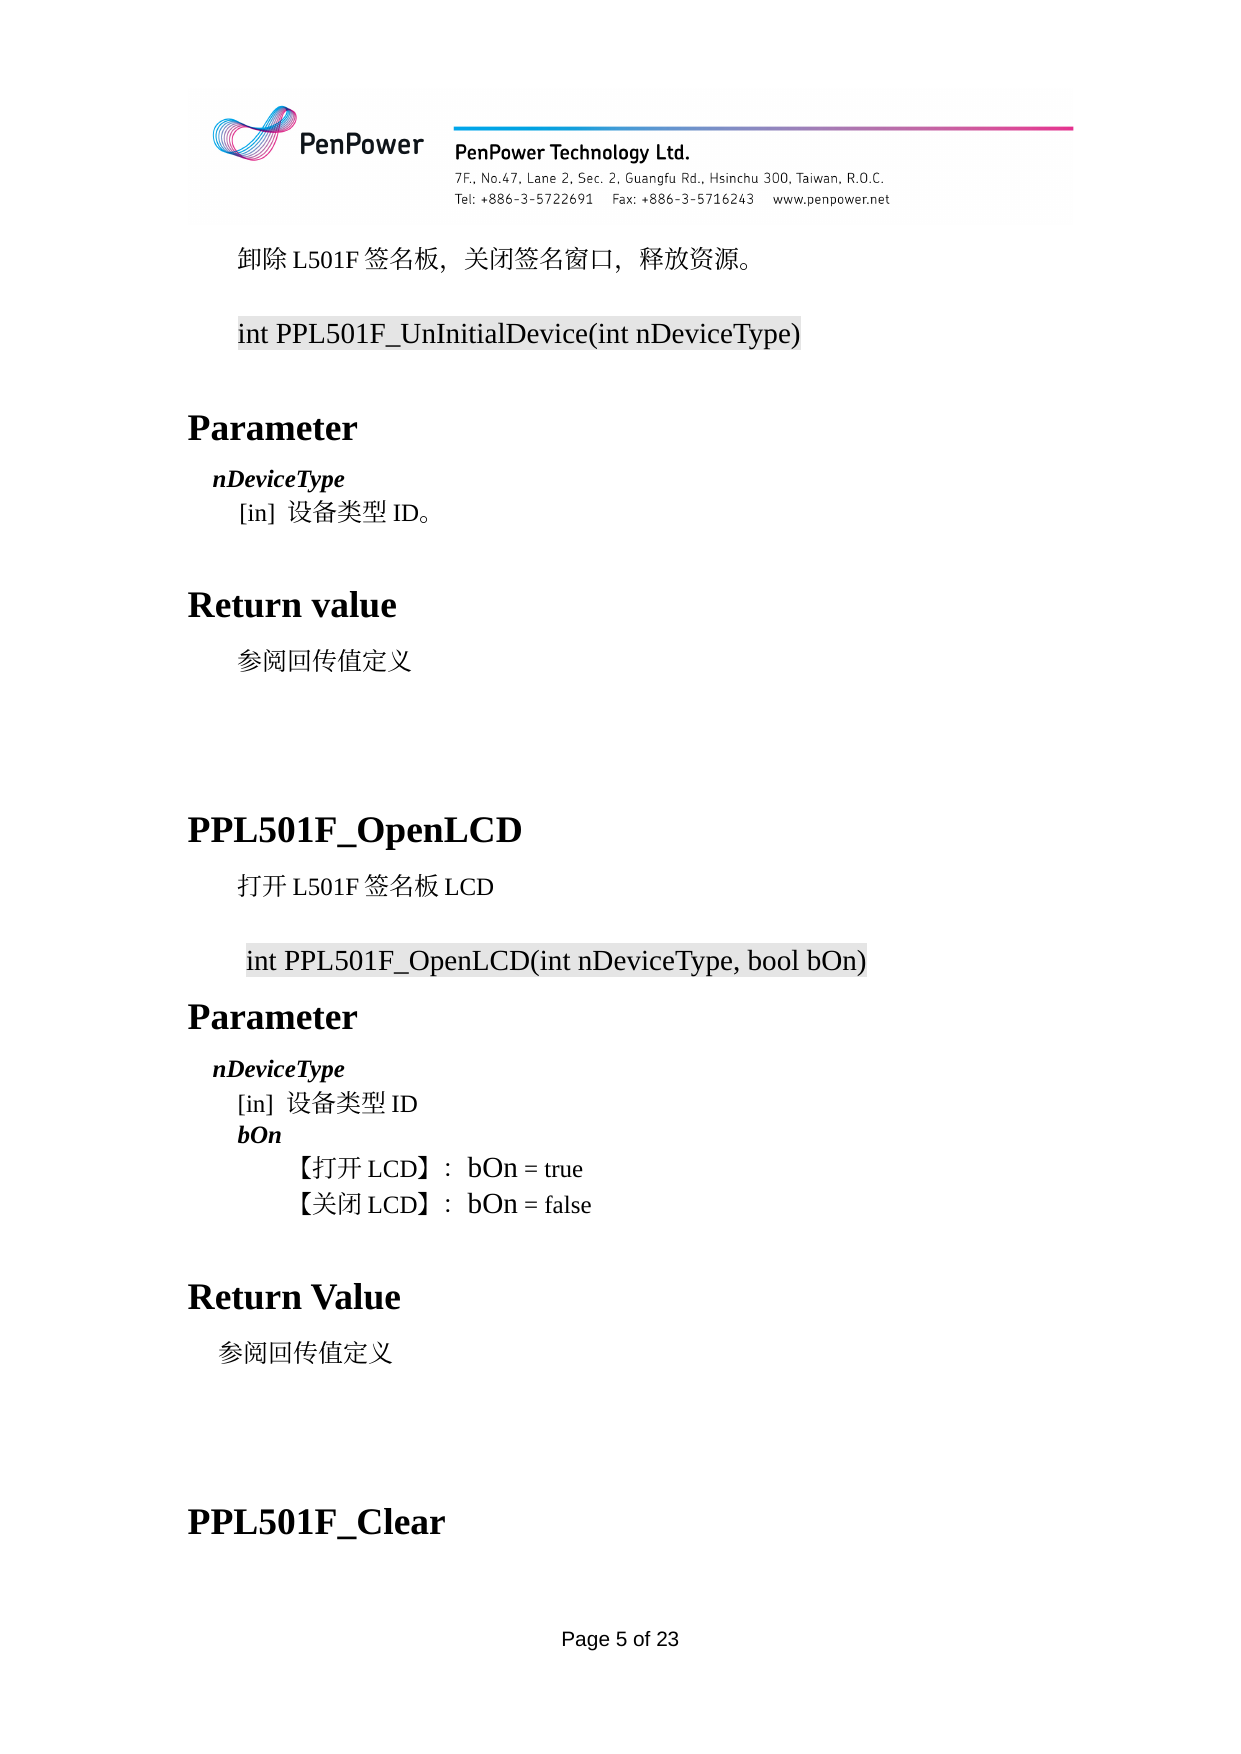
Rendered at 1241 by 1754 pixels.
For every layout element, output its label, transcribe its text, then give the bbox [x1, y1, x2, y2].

text Return value [187, 566, 1053, 641]
picture [187, 88, 1074, 225]
text Parameter [187, 389, 1053, 464]
text int PPL501F_OpenLCD(int nDeviceType, bool bOn) [187, 941, 1053, 979]
text [in] 设备类型ID [187, 1083, 1053, 1120]
text 卸除L501F签名板，关闭签名窗口，释放资源。 [187, 239, 1053, 277]
text int PPL501F_UnInitialDevice(int nDeviceType) [187, 314, 1053, 352]
text 参阅回传值定义 [187, 1333, 1053, 1371]
text PPL501F_Clear [187, 1483, 1053, 1558]
text [in] 设备类型ID。 [187, 493, 1053, 529]
text 打开L501F签名板LCD [187, 866, 1053, 904]
text 【打开LCD】：bOn = true [187, 1149, 1053, 1185]
text PPL501F_OpenLCD [187, 791, 1053, 866]
text nDeviceType [187, 464, 1053, 493]
text Return Value [187, 1258, 1053, 1333]
text Parameter [187, 979, 1053, 1054]
text nDeviceType [187, 1054, 1053, 1083]
text 【关闭LCD】：bOn = false [187, 1185, 1053, 1221]
text 参阅回传值定义 [187, 641, 1053, 679]
text bOn [187, 1120, 1053, 1149]
